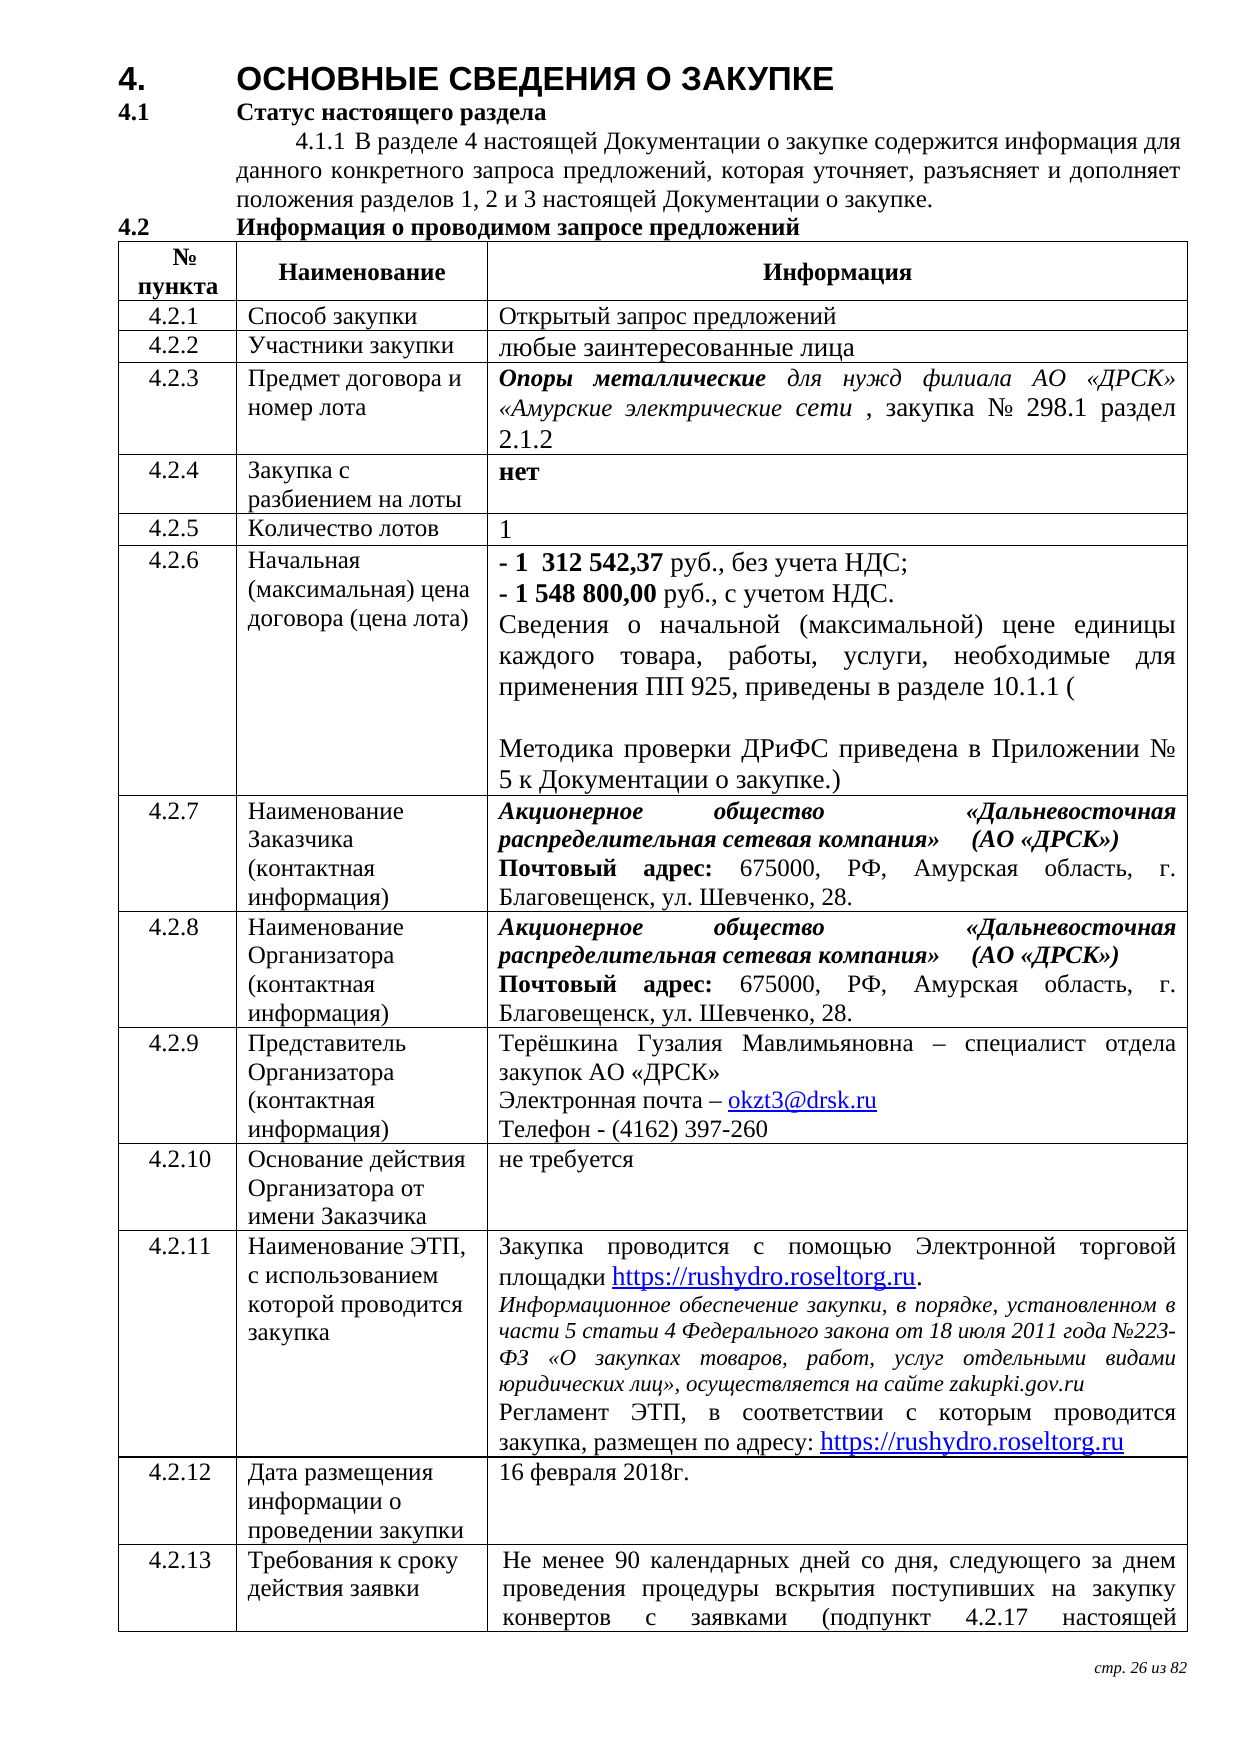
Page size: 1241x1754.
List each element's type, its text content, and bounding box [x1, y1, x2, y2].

table_cell [119, 1144, 236, 1230]
table_cell [119, 1028, 236, 1143]
table_cell [119, 1458, 236, 1544]
table_cell любые заинтересованные лица [488, 331, 1187, 362]
table_cell Предмет договора и номер лота [237, 363, 487, 454]
table_cell [119, 1545, 236, 1631]
table_cell Основание действия Организатора от имени Заказчика [237, 1144, 487, 1230]
table_cell не требуется [488, 1144, 1187, 1230]
table_cell [119, 912, 236, 1027]
subtitle Статус настоящего раздела [118, 97, 1181, 126]
table_cell Закупка с разбиением на лоты [237, 455, 487, 512]
table_header Наименование [237, 242, 487, 300]
table_cell Количество лотов [237, 514, 487, 544]
table_cell Открытый запрос предложений [488, 301, 1187, 329]
table_cell Наименование Организатора (контактная информация) [237, 912, 487, 1027]
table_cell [488, 1545, 1187, 1631]
text В разделе 4 настоящей Документации о закупке содержится информация для данного конкретного запроса предложений, которая уточняет, разъясняет и дополняет положения разделов 1, 2 и 3 настоящей Документации о закупке. [236, 126, 1181, 212]
subtitle Информация о проводимом запросе предложений [118, 212, 1181, 241]
table_cell [119, 796, 236, 911]
table_cell Наименование Заказчика (контактная информация) [237, 796, 487, 911]
table_cell [119, 363, 236, 454]
subtitle ОСНОВНЫЕ СВЕДЕНИЯ О ЗАКУПКЕ [118, 59, 1181, 97]
table_cell Опоры металлические для нужд филиала АО «ДРСК» «Амурские электрические сети , закупка № 298.1 раздел 2.1.2 [488, 363, 1187, 454]
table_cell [237, 1545, 487, 1631]
table_header Информация [488, 242, 1187, 300]
table_cell Акционерное общество «Дальневосточная распределительная сетевая компания» (АО «ДРСК») Почтовый адрес: 675000, РФ, Амурская область, г. Благовещенск, ул. Шевченко, 28. [488, 796, 1187, 911]
table_cell Наименование ЭТП, с использованием которой проводится закупка [237, 1231, 487, 1456]
table_cell [119, 301, 236, 329]
table_cell 16 февраля 2018г. [488, 1458, 1187, 1544]
table_cell Закупка проводится с помощью Электронной торговой площадки https://rushydro.roseltorg.ru. Информационное обеспечение закупки, в порядке, установленном в части 5 статьи 4 Федерального закона от 18 июля 2011 года №223-ФЗ «О закупках товаров, работ, услуг отдельными видами юридических лиц», осуществляется на сайте zakupki.gov.ru Регламент ЭТП, в соответствии с которым проводится закупка, размещен по адресу: https://rushydro.roseltorg.ru [488, 1231, 1187, 1456]
table_cell - 1 312 542,37 руб., без учета НДС; - 1 548 800,00 руб., с учетом НДС. Сведения о начальной (максимальной) цене единицы каждого товара, работы, услуги, необходимые для применения ПП 925, приведены в разделе 10.1.1 (Методика проверки ДРиФС приведена в Приложении № 5 к Документации о закупке. В случае противоречия критериев отбора и/или ограничивающих факторов, установленных в Методике проверки ДРиФС и приложения №3 к Документации о закупке «Отборочные критерии оценки заявок», приоритет имеют сведения приложения №3 к Документации о закупке. Приложение № 6 – Сведения о начальной (максимальной) цене единицы товара, работы, услуги) [488, 546, 1187, 795]
table_header № пункта [119, 242, 236, 300]
table_cell [119, 455, 236, 512]
table_cell [119, 514, 236, 544]
table_cell [119, 546, 236, 795]
table_cell Дата размещения информации о проведении закупки [237, 1458, 487, 1544]
table_cell Начальная (максимальная) цена договора (цена лота) [237, 546, 487, 795]
table_cell нет [488, 455, 1187, 512]
table_cell [119, 1231, 236, 1456]
table_cell Участники закупки [237, 331, 487, 362]
table_cell Терёшкина Гузалия Мавлимьяновна – специалист отдела закупок АО «ДРСК» Электронная почта – okzt3@drsk.ru Телефон - (4162) 397-260 [488, 1028, 1187, 1143]
table_cell Представитель Организатора (контактная информация) [237, 1028, 487, 1143]
table_cell Акционерное общество «Дальневосточная распределительная сетевая компания» (АО «ДРСК») Почтовый адрес: 675000, РФ, Амурская область, г. Благовещенск, ул. Шевченко, 28. [488, 912, 1187, 1027]
table_cell Способ закупки [237, 301, 487, 329]
table_cell [119, 331, 236, 362]
table_cell 1 [488, 514, 1187, 544]
